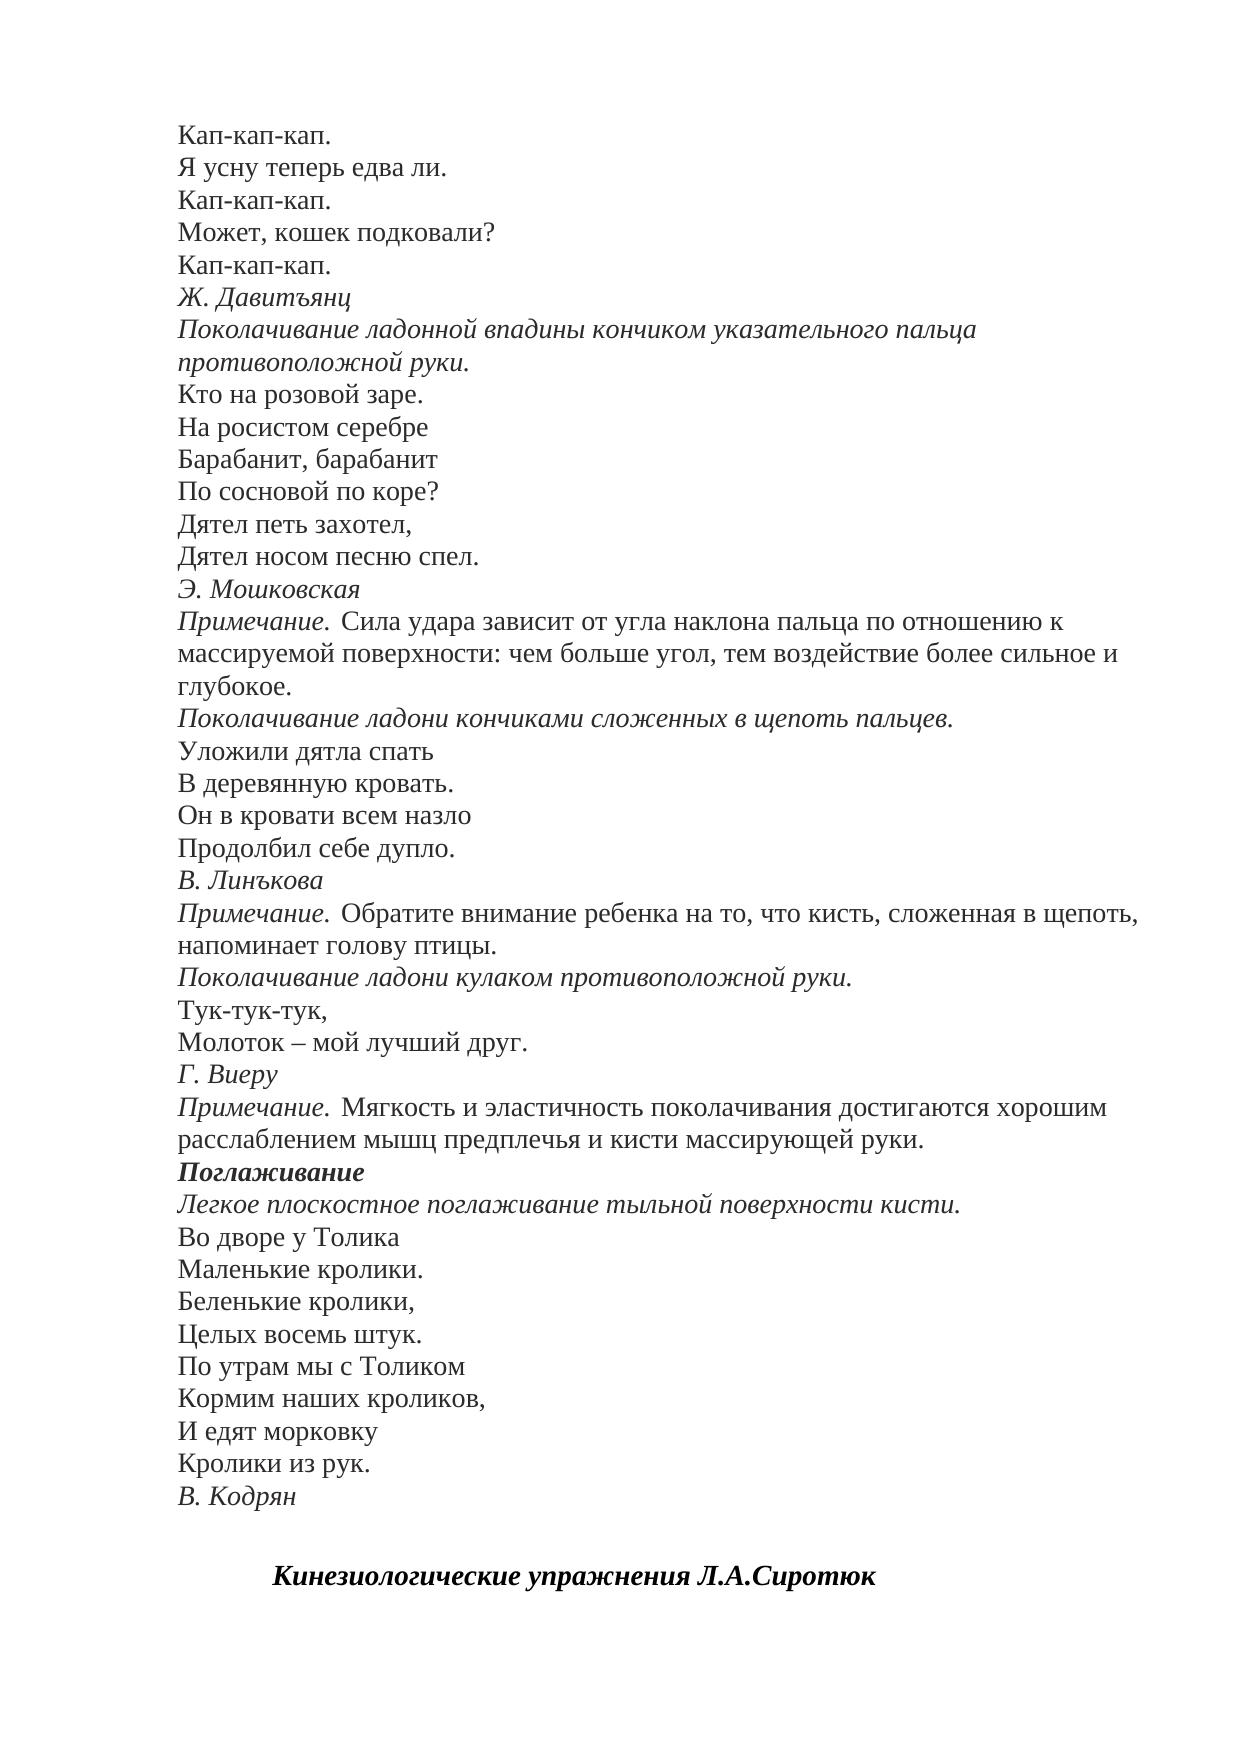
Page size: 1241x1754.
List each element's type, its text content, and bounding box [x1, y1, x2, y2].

text Дятел петь захотел, [177, 507, 1152, 539]
text Г. Виеру [177, 1058, 1152, 1090]
text Поколачивание ладони кончиками сложенных в щепоть пальцев. [177, 701, 1152, 734]
text Он в кровати всем назло [177, 798, 1152, 831]
text Поглаживание [177, 1155, 1152, 1187]
text Примечание. Обратите внимание ребенка на то, что кисть, сложенная в щепоть, напоминает голову птицы. [177, 896, 1152, 960]
text Примечание. Мягкость и эластичность поколачивания достигаются хорошим расслаблением мышц предплечья и кисти массирующей руки. [177, 1090, 1152, 1155]
text Поколачивание ладони кулаком противоположной руки. [177, 960, 1152, 993]
text Ж. Давитъянц [177, 280, 1152, 312]
text Поколачивание ладонной впадины кончиком указательного пальца противоположной руки. [177, 312, 1152, 377]
text По сосновой по коре? [177, 474, 1152, 507]
text И едят морковку [177, 1414, 1152, 1446]
text Тук-тук-тук, Молоток – мой лучший друг. [177, 993, 1152, 1058]
text Беленькие кролики, [177, 1284, 1152, 1317]
text Легкое плоскостное поглаживание тыльной поверхности кисти. [177, 1187, 1152, 1219]
text Барабанит, барабанит [177, 442, 1152, 474]
text Кто на розовой заре. [177, 377, 1152, 410]
text Дятел носом песню спел. [177, 539, 1152, 572]
text Продолбил себе дупло. [177, 831, 1152, 863]
text Я усну теперь едва ли. [177, 151, 1152, 183]
text Кап-кап-кап. [177, 118, 1152, 151]
text По утрам мы с Толиком [177, 1349, 1152, 1382]
text Во дворе у Толика [177, 1219, 1152, 1252]
text На росистом серебре [177, 410, 1152, 442]
text Примечание. Сила удара зависит от угла наклона пальца по отношению к массируемой поверхности: чем больше угол, тем воздействие более сильное и глубокое. [177, 604, 1152, 701]
text Уложили дятла спать [177, 734, 1152, 766]
text В. Кодрян [177, 1479, 1152, 1511]
text Кормим наших кроликов, [177, 1382, 1152, 1414]
text Кролики из рук. [177, 1446, 1152, 1479]
text Кап-кап-кап. [177, 248, 1152, 280]
text Целых восемь штук. [177, 1317, 1152, 1349]
text В. Линъкова [177, 863, 1152, 896]
text Может, кошек подковали? [177, 215, 1152, 248]
text Кинезиологические упражнения Л.А.Сиротюк [177, 1558, 1152, 1592]
text В деревянную кровать. [177, 766, 1152, 798]
text Кап-кап-кап. [177, 183, 1152, 215]
text Э. Мошковская [177, 572, 1152, 604]
text Маленькие кролики. [177, 1252, 1152, 1284]
